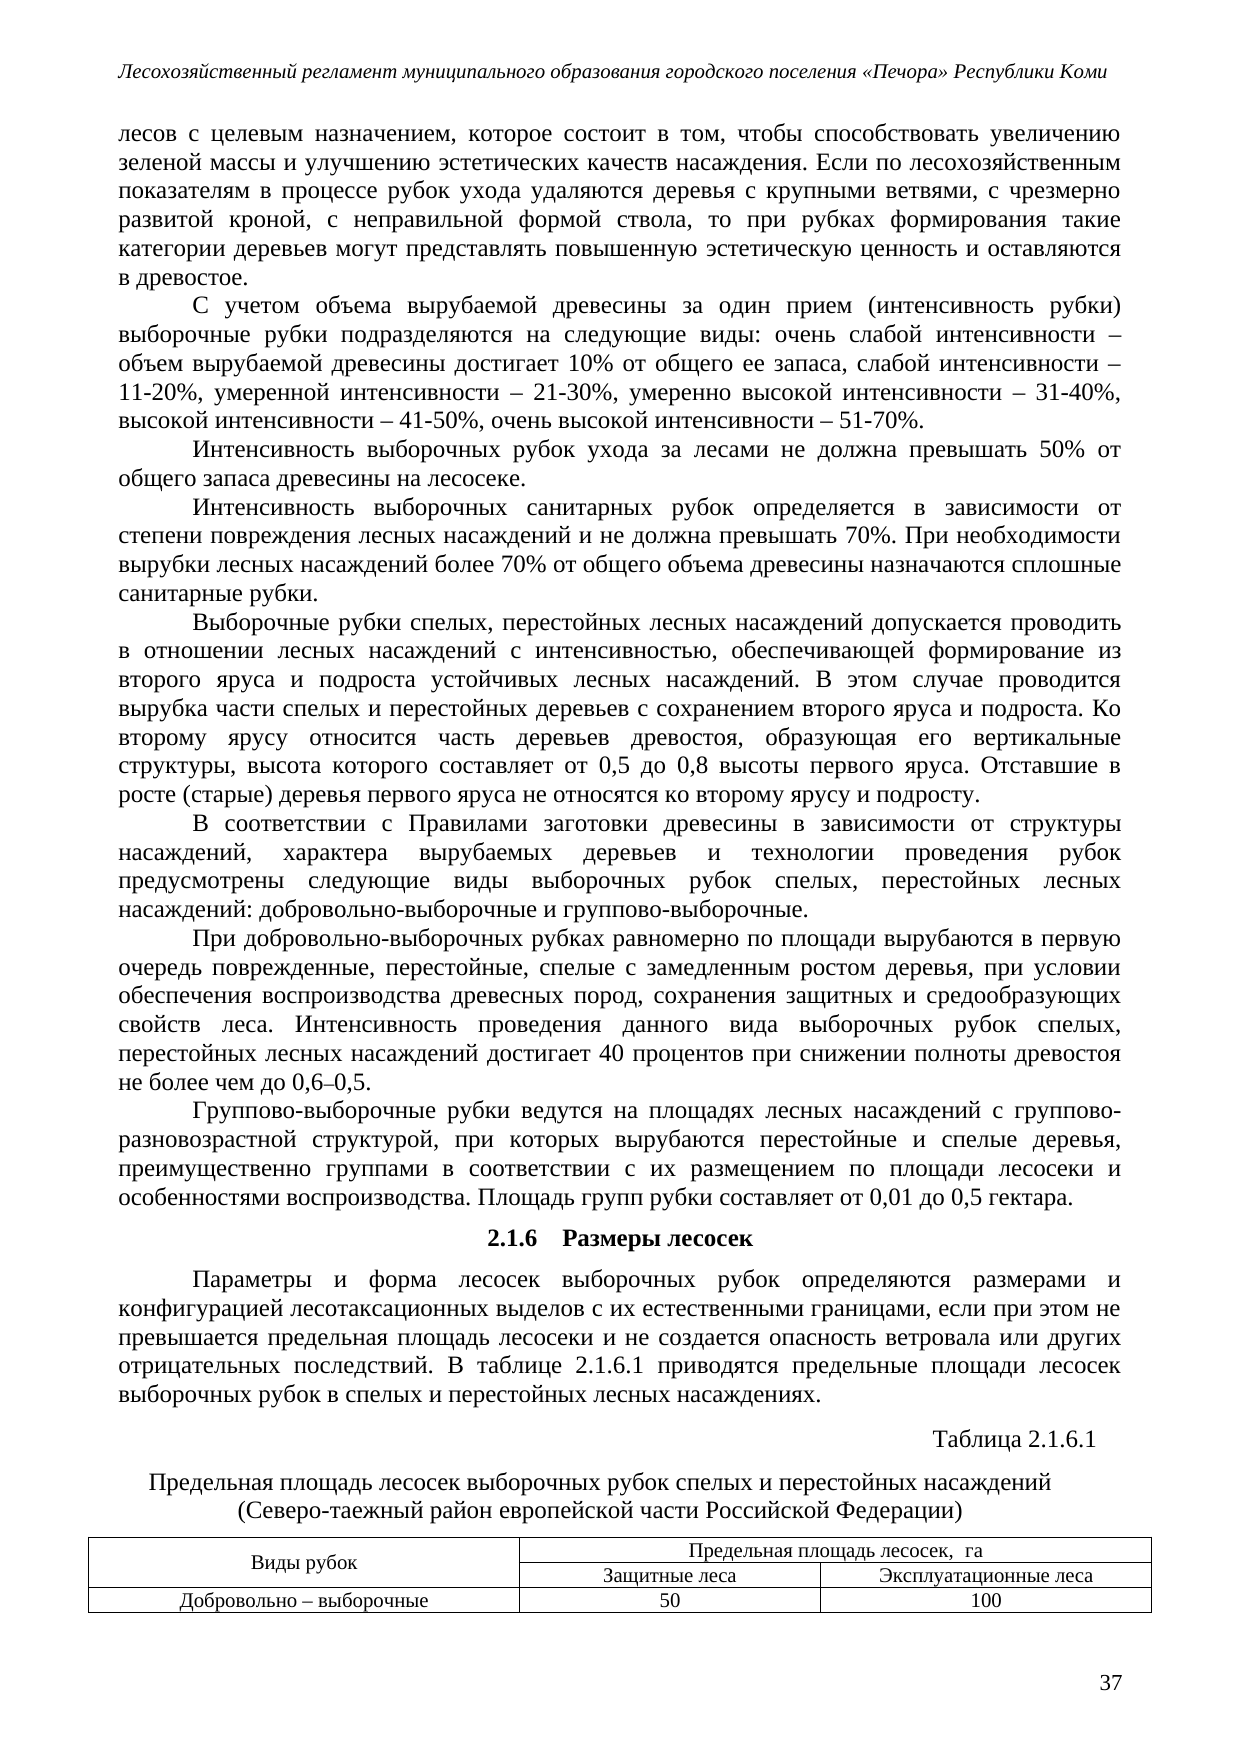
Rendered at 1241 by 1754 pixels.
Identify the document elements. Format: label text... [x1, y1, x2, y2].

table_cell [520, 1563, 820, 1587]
text Интенсивность выборочных санитарных рубок определяется в зависимости от степени повреждения лесных насаждений и не должна превышать 70%. При необходимости вырубки лесных насаждений более 70% от общего объема древесины назначаются сплошные санитарные рубки. [118, 492, 1122, 607]
text Таблица 2.1.6.1 [118, 1421, 1097, 1454]
text В соответствии с Правилами заготовки древесины в зависимости от структуры насаждений, характера вырубаемых деревьев и технологии проведения рубок предусмотрены следующие виды выборочных рубок спелых, перестойных лесных насаждений: добровольно-выборочные и группово-выборочные. [118, 808, 1122, 923]
text Выборочные рубки спелых, перестойных лесных насаждений допускается проводить в отношении лесных насаждений с интенсивностью, обеспечивающей формирование из второго яруса и подроста устойчивых лесных насаждений. В этом случае проводится вырубка части спелых и перестойных деревьев с сохранением второго яруса и подроста. Ко второму ярусу относится часть деревьев древостоя, образующая его вертикальные структуры, высота которого составляет от 0,5 до 0,8 высоты первого яруса. Отставшие в росте (старые) деревья первого яруса не относятся ко второму ярусу и подросту. [118, 607, 1122, 808]
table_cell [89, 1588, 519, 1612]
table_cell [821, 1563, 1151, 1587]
subtitle Размеры лесосек [118, 1223, 1122, 1252]
text Параметры и форма лесосек выборочных рубок определяются размерами и конфигурацией лесотаксационных выделов с их естественными границами, если при этом не превышается предельная площадь лесосеки и не создается опасность ветровала или других отрицательных последствий. В таблице 2.1.6.1 приводятся предельные площади лесосек выборочных рубок в спелых и перестойных лесных насаждениях. [118, 1264, 1122, 1408]
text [118, 118, 1122, 291]
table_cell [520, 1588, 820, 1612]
text Интенсивность выборочных рубок ухода за лесами не должна превышать 50% от общего запаса древесины на лесосеке. [118, 434, 1122, 492]
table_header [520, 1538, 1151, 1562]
text При добровольно-выборочных рубках равномерно по площади вырубаются в первую очередь поврежденные, перестойные, спелые с замедленным ростом деревья, при условии обеспечения воспроизводства древесных пород, сохранения защитных и средообразующих свойств леса. Интенсивность проведения данного вида выборочных рубок спелых, перестойных лесных насаждений достигает 40 процентов при снижении полноты древостоя не более чем до 0,6–0,5. [118, 923, 1122, 1096]
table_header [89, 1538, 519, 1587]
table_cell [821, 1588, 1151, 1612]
text Предельная площадь лесосек выборочных рубок спелых и перестойных насаждений (Северо-таежный район европейской части Российской Федерации) [118, 1467, 1082, 1524]
text Группово-выборочные рубки ведутся на площадях лесных насаждений с группово-разновозрастной структурой, при которых вырубаются перестойные и спелые деревья, преимущественно группами в соответствии с их размещением по площади лесосеки и особенностями воспроизводства. Площадь групп рубки составляет от 0,01 до 0,5 гектара. [118, 1096, 1122, 1211]
text С учетом объема вырубаемой древесины за один прием (интенсивность рубки) выборочные рубки подразделяются на следующие виды: очень слабой интенсивности – объем вырубаемой древесины достигает 10% от общего ее запаса, слабой интенсивности – 11-20%, умеренной интенсивности – 21-30%, умеренно высокой интенсивности – 31-40%, высокой интенсивности – 41-50%, очень высокой интенсивности – 51-70%. [118, 291, 1122, 434]
